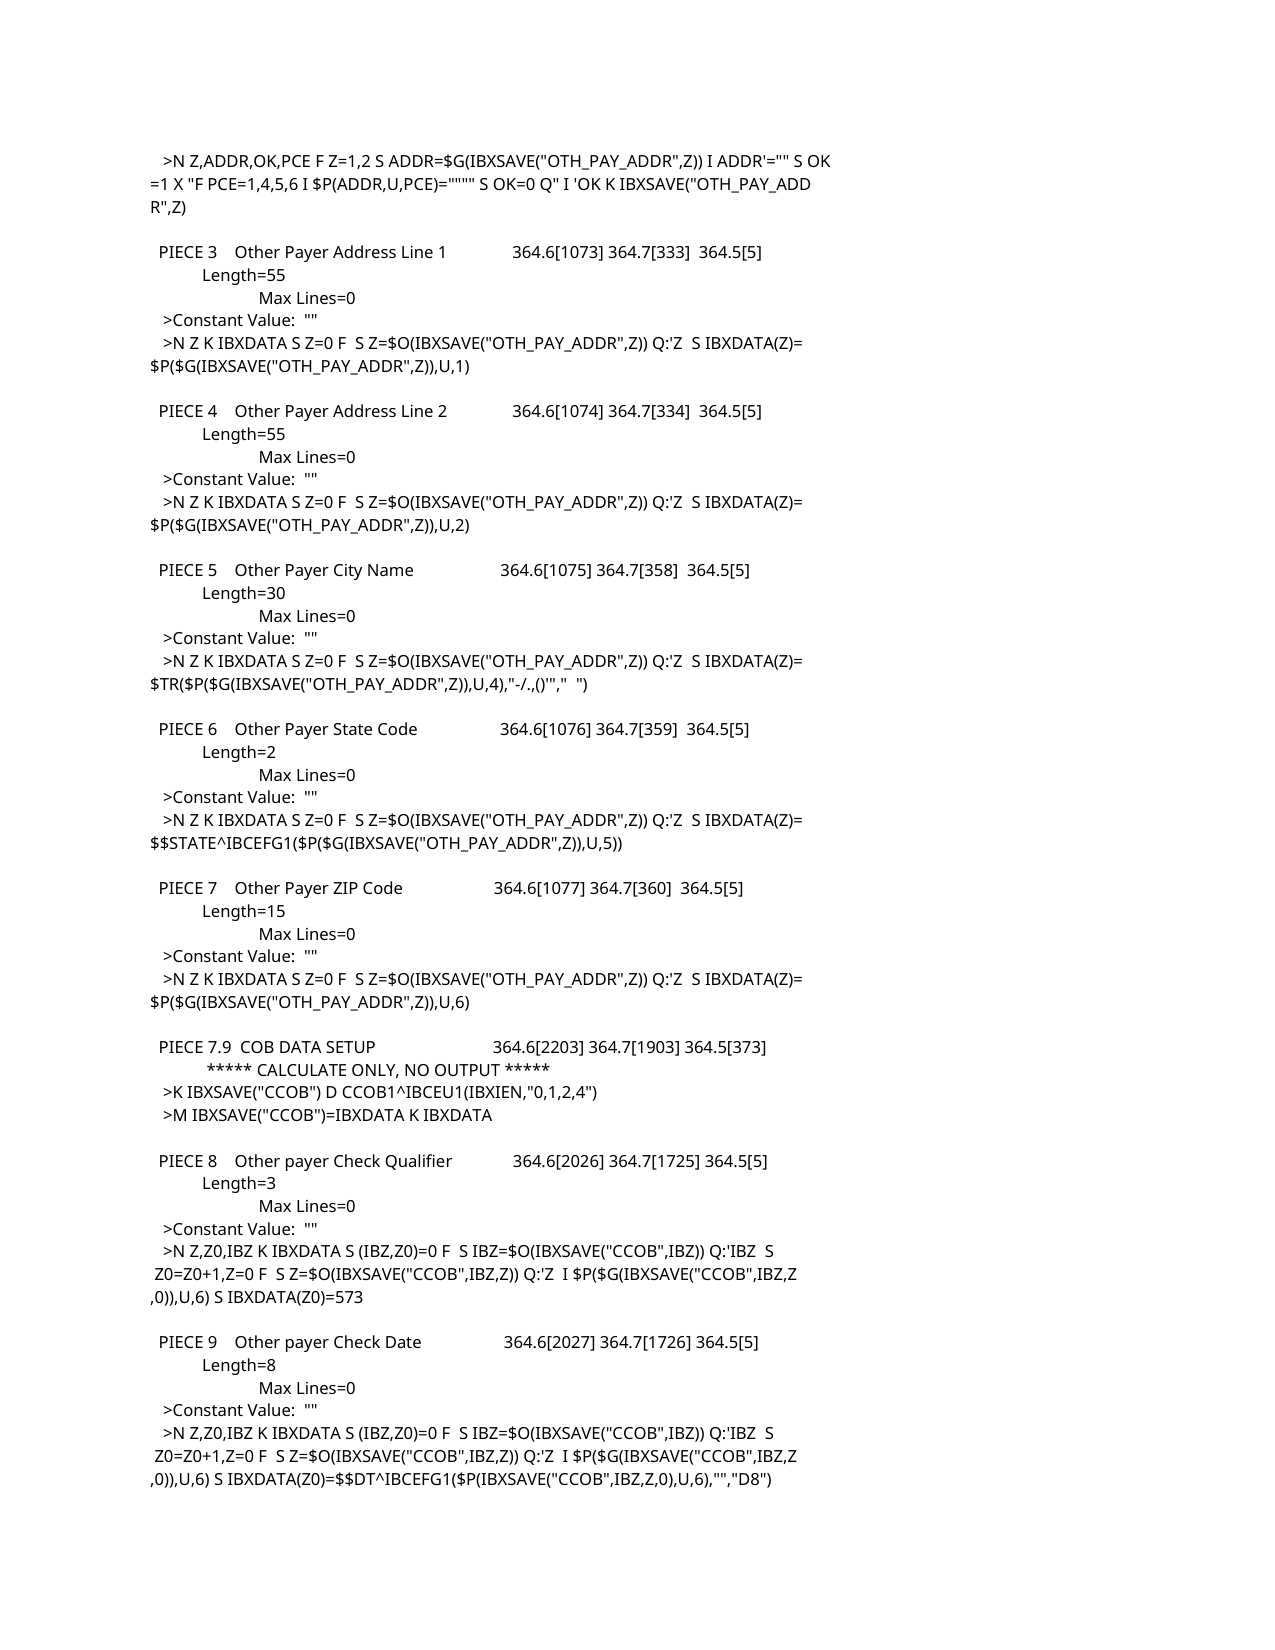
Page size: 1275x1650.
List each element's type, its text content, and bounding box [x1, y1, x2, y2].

text ***** CALCULATE ONLY, NO OUTPUT ***** [150, 1058, 1125, 1081]
text Max Lines=0 [150, 1194, 1125, 1217]
text Max Lines=0 [150, 1376, 1125, 1399]
text PIECE 3 Other Payer Address Line 1 364.6[1073] 364.7[333] 364.5[5] [150, 241, 1125, 263]
text >N Z K IBXDATA S Z=0 F S Z=$O(IBXSAVE("OTH_PAY_ADDR",Z)) Q:'Z S IBXDATA(Z)= [150, 649, 1125, 672]
text R",Z) [150, 195, 1125, 218]
text >Constant Value: "" [150, 1399, 1125, 1422]
text $TR($P($G(IBXSAVE("OTH_PAY_ADDR",Z)),U,4),"-/.,()'"," ") [150, 672, 1125, 695]
text >N Z,Z0,IBZ K IBXDATA S (IBZ,Z0)=0 F S IBZ=$O(IBXSAVE("CCOB",IBZ)) Q:'IBZ S [150, 1422, 1125, 1444]
text Z0=Z0+1,Z=0 F S Z=$O(IBXSAVE("CCOB",IBZ,Z)) Q:'Z I $P($G(IBXSAVE("CCOB",IBZ,Z [150, 1263, 1125, 1285]
text >N Z K IBXDATA S Z=0 F S Z=$O(IBXSAVE("OTH_PAY_ADDR",Z)) Q:'Z S IBXDATA(Z)= [150, 808, 1125, 831]
text Max Lines=0 [150, 286, 1125, 309]
text Max Lines=0 [150, 604, 1125, 627]
text Z0=Z0+1,Z=0 F S Z=$O(IBXSAVE("CCOB",IBZ,Z)) Q:'Z I $P($G(IBXSAVE("CCOB",IBZ,Z [150, 1444, 1125, 1467]
text Length=55 [150, 263, 1125, 286]
text $P($G(IBXSAVE("OTH_PAY_ADDR",Z)),U,2) [150, 513, 1125, 536]
text Length=55 [150, 422, 1125, 445]
text PIECE 7 Other Payer ZIP Code 364.6[1077] 364.7[360] 364.5[5] [150, 877, 1125, 899]
text >Constant Value: "" [150, 786, 1125, 808]
text PIECE 5 Other Payer City Name 364.6[1075] 364.7[358] 364.5[5] [150, 559, 1125, 581]
text >Constant Value: "" [150, 309, 1125, 332]
text PIECE 6 Other Payer State Code 364.6[1076] 364.7[359] 364.5[5] [150, 718, 1125, 740]
text Length=8 [150, 1353, 1125, 1376]
text >N Z K IBXDATA S Z=0 F S Z=$O(IBXSAVE("OTH_PAY_ADDR",Z)) Q:'Z S IBXDATA(Z)= [150, 332, 1125, 354]
text Max Lines=0 [150, 922, 1125, 945]
text $$STATE^IBCEFG1($P($G(IBXSAVE("OTH_PAY_ADDR",Z)),U,5)) [150, 831, 1125, 854]
text PIECE 7.9 COB DATA SETUP 364.6[2203] 364.7[1903] 364.5[373] [150, 1036, 1125, 1058]
text >N Z,ADDR,OK,PCE F Z=1,2 S ADDR=$G(IBXSAVE("OTH_PAY_ADDR",Z)) I ADDR'="" S OK [150, 150, 1125, 173]
text Max Lines=0 [150, 445, 1125, 468]
text Length=15 [150, 899, 1125, 922]
text >K IBXSAVE("CCOB") D CCOB1^IBCEU1(IBXIEN,"0,1,2,4") [150, 1081, 1125, 1104]
text $P($G(IBXSAVE("OTH_PAY_ADDR",Z)),U,1) [150, 354, 1125, 377]
text PIECE 8 Other payer Check Qualifier 364.6[2026] 364.7[1725] 364.5[5] [150, 1149, 1125, 1172]
text PIECE 4 Other Payer Address Line 2 364.6[1074] 364.7[334] 364.5[5] [150, 400, 1125, 422]
text >N Z,Z0,IBZ K IBXDATA S (IBZ,Z0)=0 F S IBZ=$O(IBXSAVE("CCOB",IBZ)) Q:'IBZ S [150, 1240, 1125, 1263]
text >Constant Value: "" [150, 1217, 1125, 1240]
text Max Lines=0 [150, 763, 1125, 786]
text Length=3 [150, 1172, 1125, 1194]
text >Constant Value: "" [150, 468, 1125, 491]
text Length=30 [150, 581, 1125, 604]
text >N Z K IBXDATA S Z=0 F S Z=$O(IBXSAVE("OTH_PAY_ADDR",Z)) Q:'Z S IBXDATA(Z)= [150, 491, 1125, 513]
text ,0)),U,6) S IBXDATA(Z0)=$$DT^IBCEFG1($P(IBXSAVE("CCOB",IBZ,Z,0),U,6),"","D8") [150, 1467, 1125, 1490]
text >N Z K IBXDATA S Z=0 F S Z=$O(IBXSAVE("OTH_PAY_ADDR",Z)) Q:'Z S IBXDATA(Z)= [150, 967, 1125, 990]
text >M IBXSAVE("CCOB")=IBXDATA K IBXDATA [150, 1104, 1125, 1126]
text >Constant Value: "" [150, 945, 1125, 967]
text ,0)),U,6) S IBXDATA(Z0)=573 [150, 1285, 1125, 1308]
text >Constant Value: "" [150, 627, 1125, 649]
text $P($G(IBXSAVE("OTH_PAY_ADDR",Z)),U,6) [150, 990, 1125, 1013]
text PIECE 9 Other payer Check Date 364.6[2027] 364.7[1726] 364.5[5] [150, 1331, 1125, 1353]
text =1 X "F PCE=1,4,5,6 I $P(ADDR,U,PCE)="""" S OK=0 Q" I 'OK K IBXSAVE("OTH_PAY_ADD [150, 173, 1125, 195]
text Length=2 [150, 740, 1125, 763]
